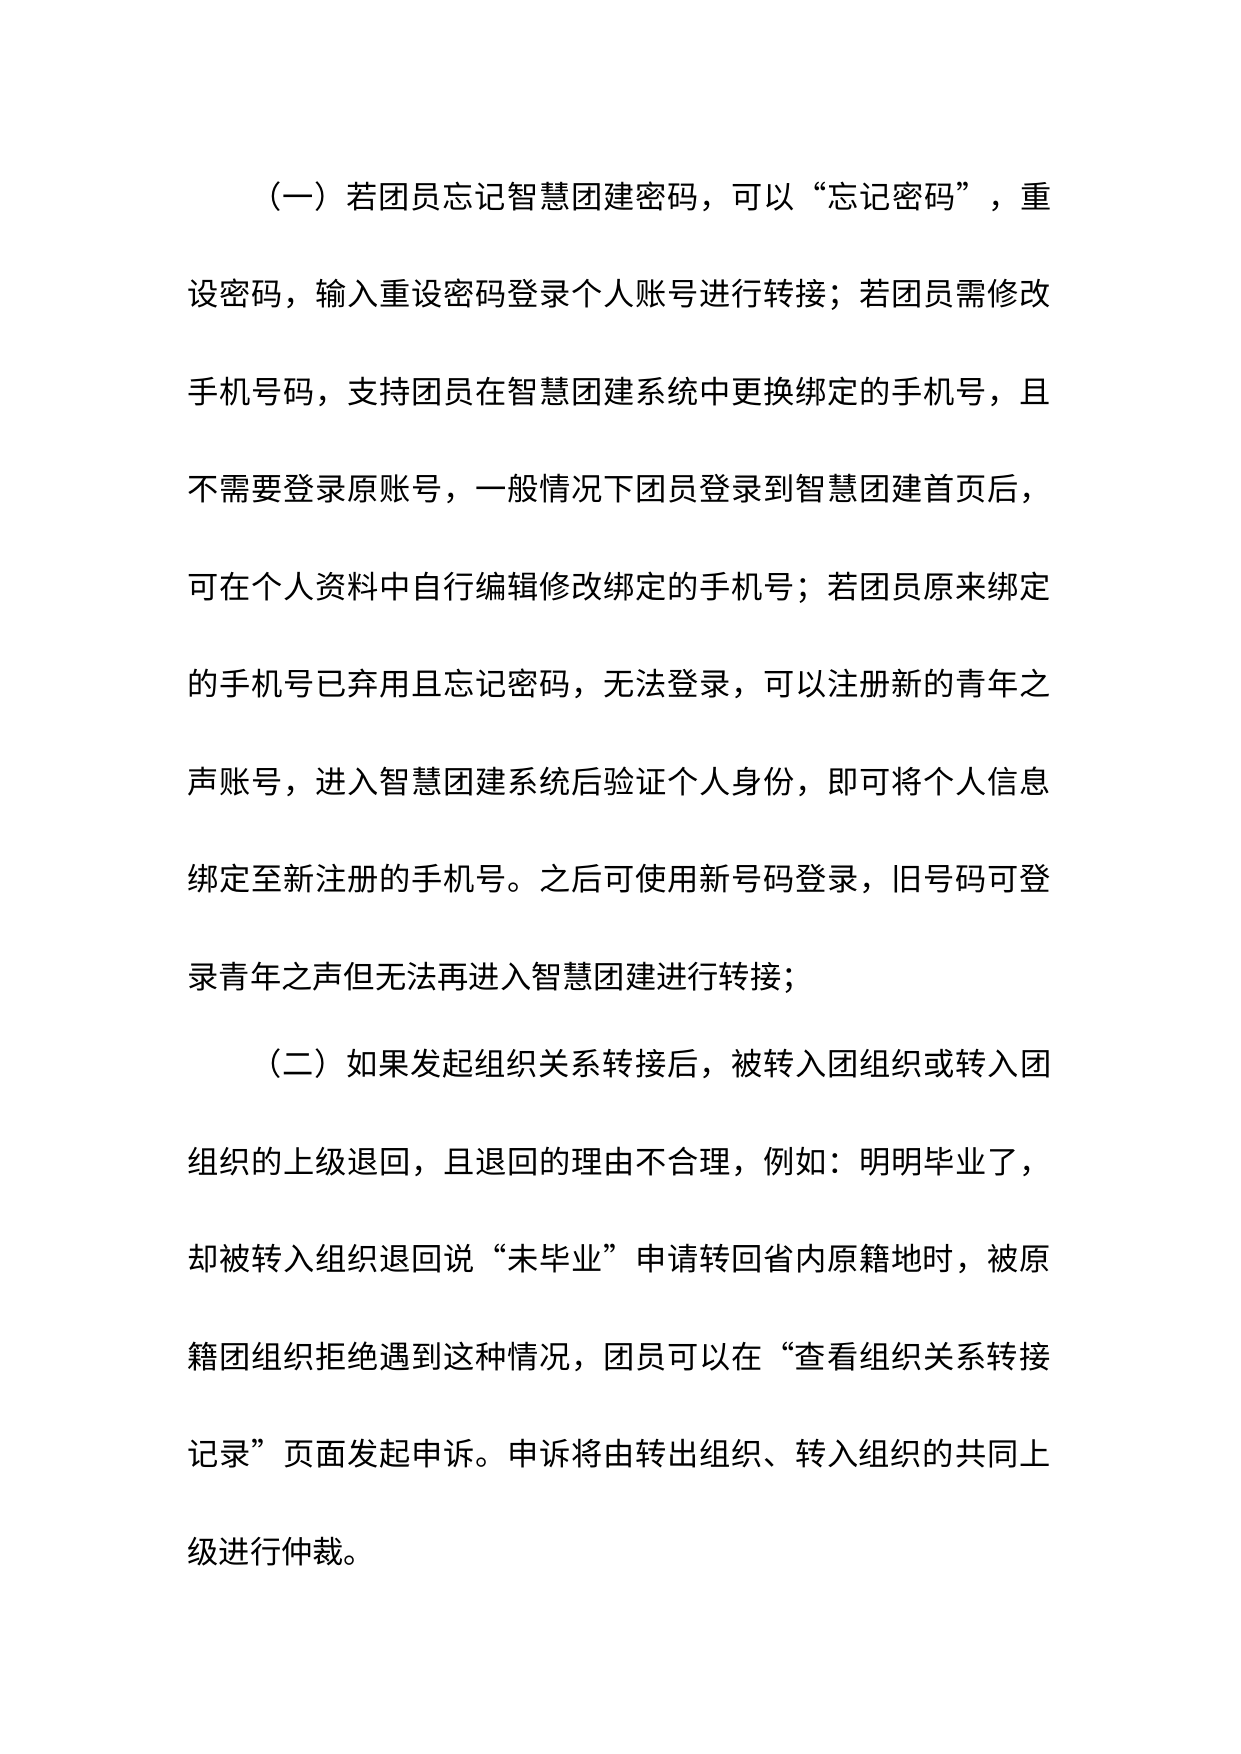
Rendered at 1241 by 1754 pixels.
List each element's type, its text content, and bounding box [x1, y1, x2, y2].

text （一）若团员忘记智慧团建密码，可以“忘记密码”，重设密码，输入重设密码登录个人账号进行转接；若团员需修改手机号码，支持团员在智慧团建系统中更换绑定的手机号，且不需要登录原账号，一般情况下团员登录到智慧团建首页后，可在个人资料中自行编辑修改绑定的手机号；若团员原来绑定的手机号已弃用且忘记密码，无法登录，可以注册新的青年之声账号，进入智慧团建系统后验证个人身份，即可将个人信息绑定至新注册的手机号。之后可使用新号码登录，旧号码可登录青年之声但无法再进入智慧团建进行转接； [187, 162, 1053, 1007]
text （二）如果发起组织关系转接后，被转入团组织或转入团组织的上级退回，且退回的理由不合理，例如：明明毕业了，却被转入组织退回说“未毕业”申请转回省内原籍地时，被原籍团组织拒绝遇到这种情况，团员可以在“查看组织关系转接记录”页面发起申诉。申诉将由转出组织、转入组织的共同上级进行仲裁。 [187, 1029, 1053, 1582]
